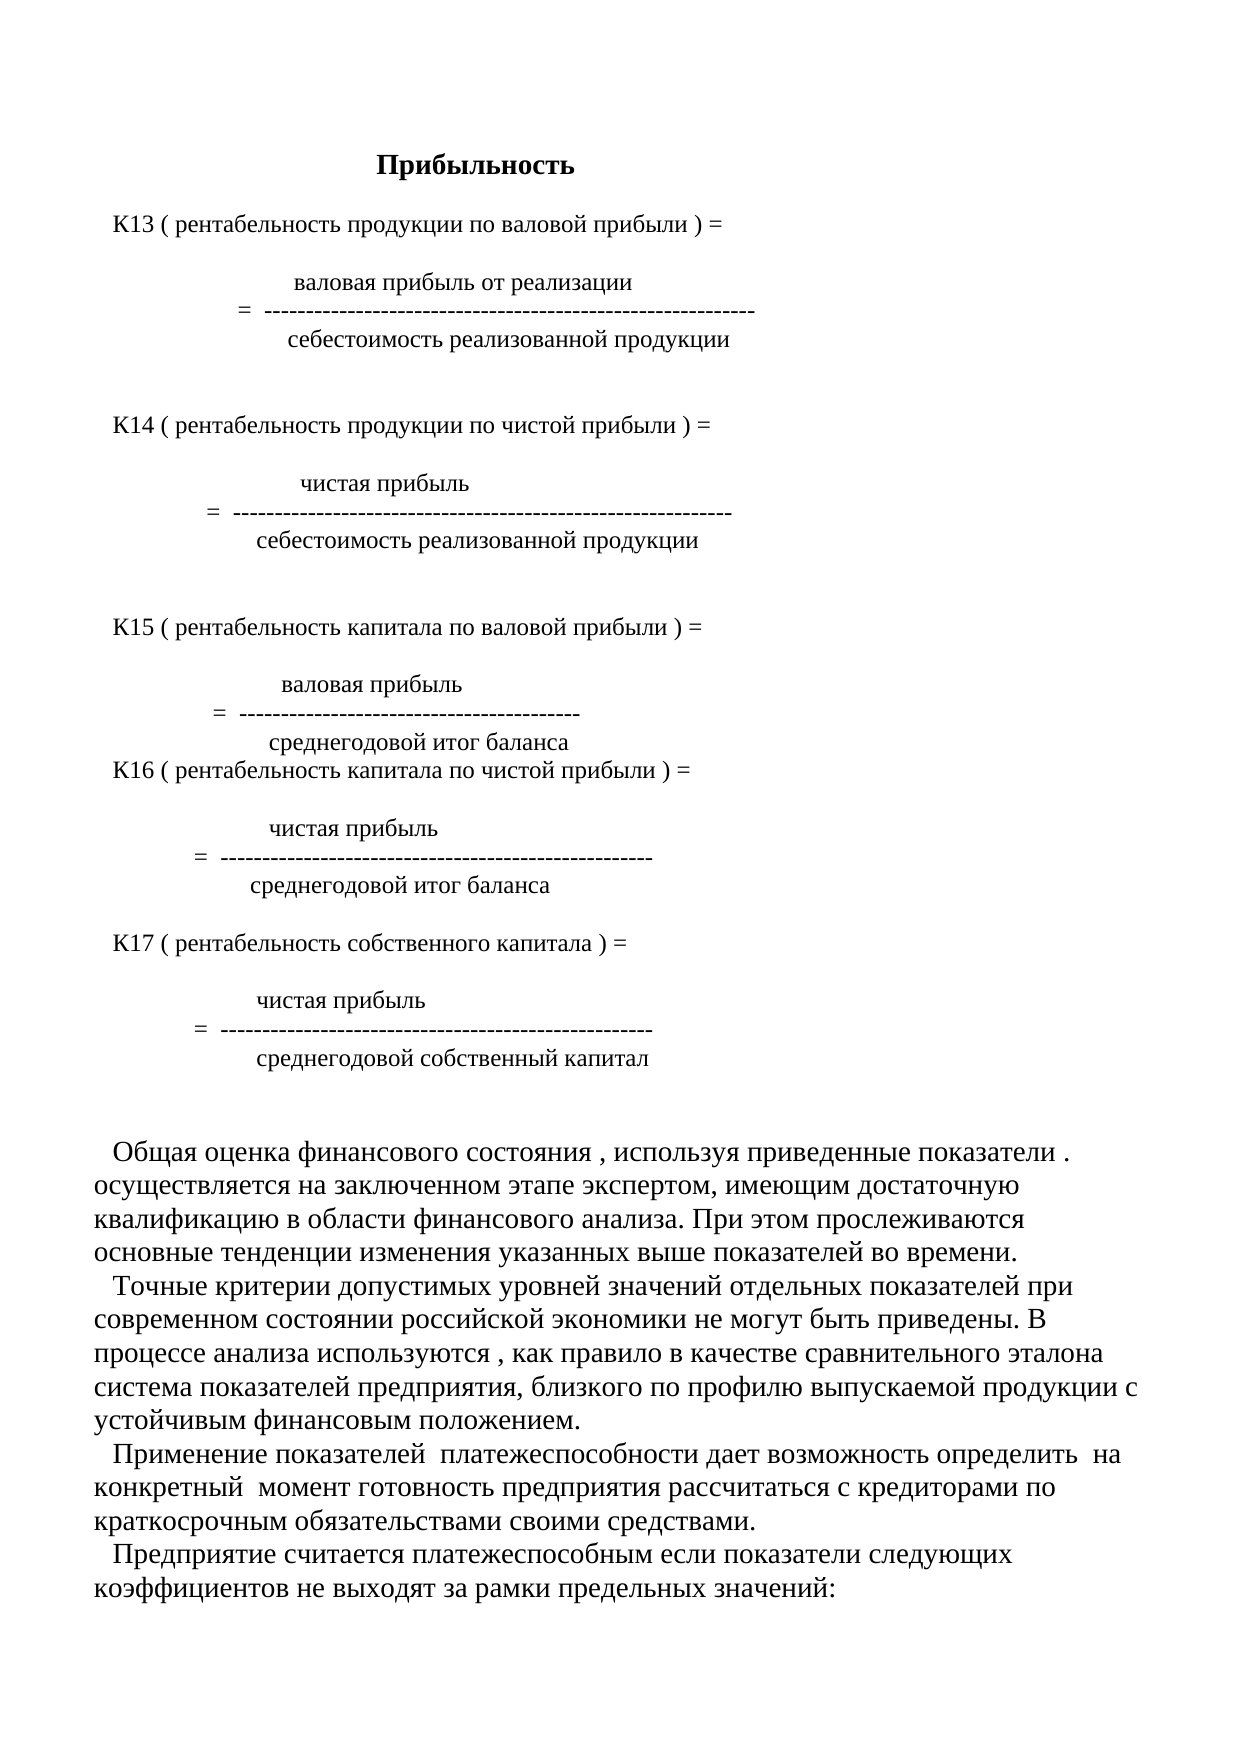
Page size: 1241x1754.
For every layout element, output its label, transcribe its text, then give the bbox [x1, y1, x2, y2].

text валовая прибыль [94, 669, 1152, 698]
text чистая прибыль [94, 813, 1152, 842]
text К17 ( рентабельность собственного капитала ) = [94, 928, 1152, 957]
text среднегодовой собственный капитал [94, 1043, 1152, 1072]
text К14 ( рентабельность продукции по чистой прибыли ) = [94, 410, 1152, 439]
text Предприятие считается платежеспособным если показатели следующих коэффициентов не выходят за рамки предельных значений: [94, 1536, 1152, 1603]
text валовая прибыль от реализации [94, 267, 1152, 295]
text чистая прибыль [94, 985, 1152, 1014]
text Применение показателей платежеспособности дает возможность определить на конкретный момент готовность предприятия рассчитаться с кредиторами по краткосрочным обязательствами своими средствами. [94, 1436, 1152, 1536]
text = ------------------------------------------------------------ [94, 497, 1152, 525]
text себестоимость реализованной продукции [94, 525, 1152, 554]
text Общая оценка финансового состояния , используя приведенные показатели . осуществляется на заключенном этапе экспертом, имеющим достаточную квалификацию в области финансового анализа. При этом прослеживаются основные тенденции изменения указанных выше показателей во времени. [94, 1134, 1152, 1268]
text = ---------------------------------------------------- [94, 1014, 1152, 1043]
text среднегодовой итог баланса [94, 727, 1152, 755]
text = ----------------------------------------- [94, 698, 1152, 727]
text = ---------------------------------------------------- [94, 842, 1152, 870]
text среднегодовой итог баланса [94, 870, 1152, 899]
text = ----------------------------------------------------------- [94, 295, 1152, 324]
text К13 ( рентабельность продукции по валовой прибыли ) = [94, 209, 1152, 238]
text Точные критерии допустимых уровней значений отдельных показателей при современном состоянии российской экономики не могут быть приведены. В процессе анализа используются , как правило в качестве сравнительного эталона система показателей предприятия, близкого по профилю выпускаемой продукции с устойчивым финансовым положением. [94, 1268, 1152, 1436]
text Прибыльность [94, 147, 1152, 180]
text чистая прибыль [94, 468, 1152, 497]
text К16 ( рентабельность капитала по чистой прибыли ) = [94, 755, 1152, 784]
text себестоимость реализованной продукции [94, 324, 1152, 353]
text К15 ( рентабельность капитала по валовой прибыли ) = [94, 612, 1152, 640]
